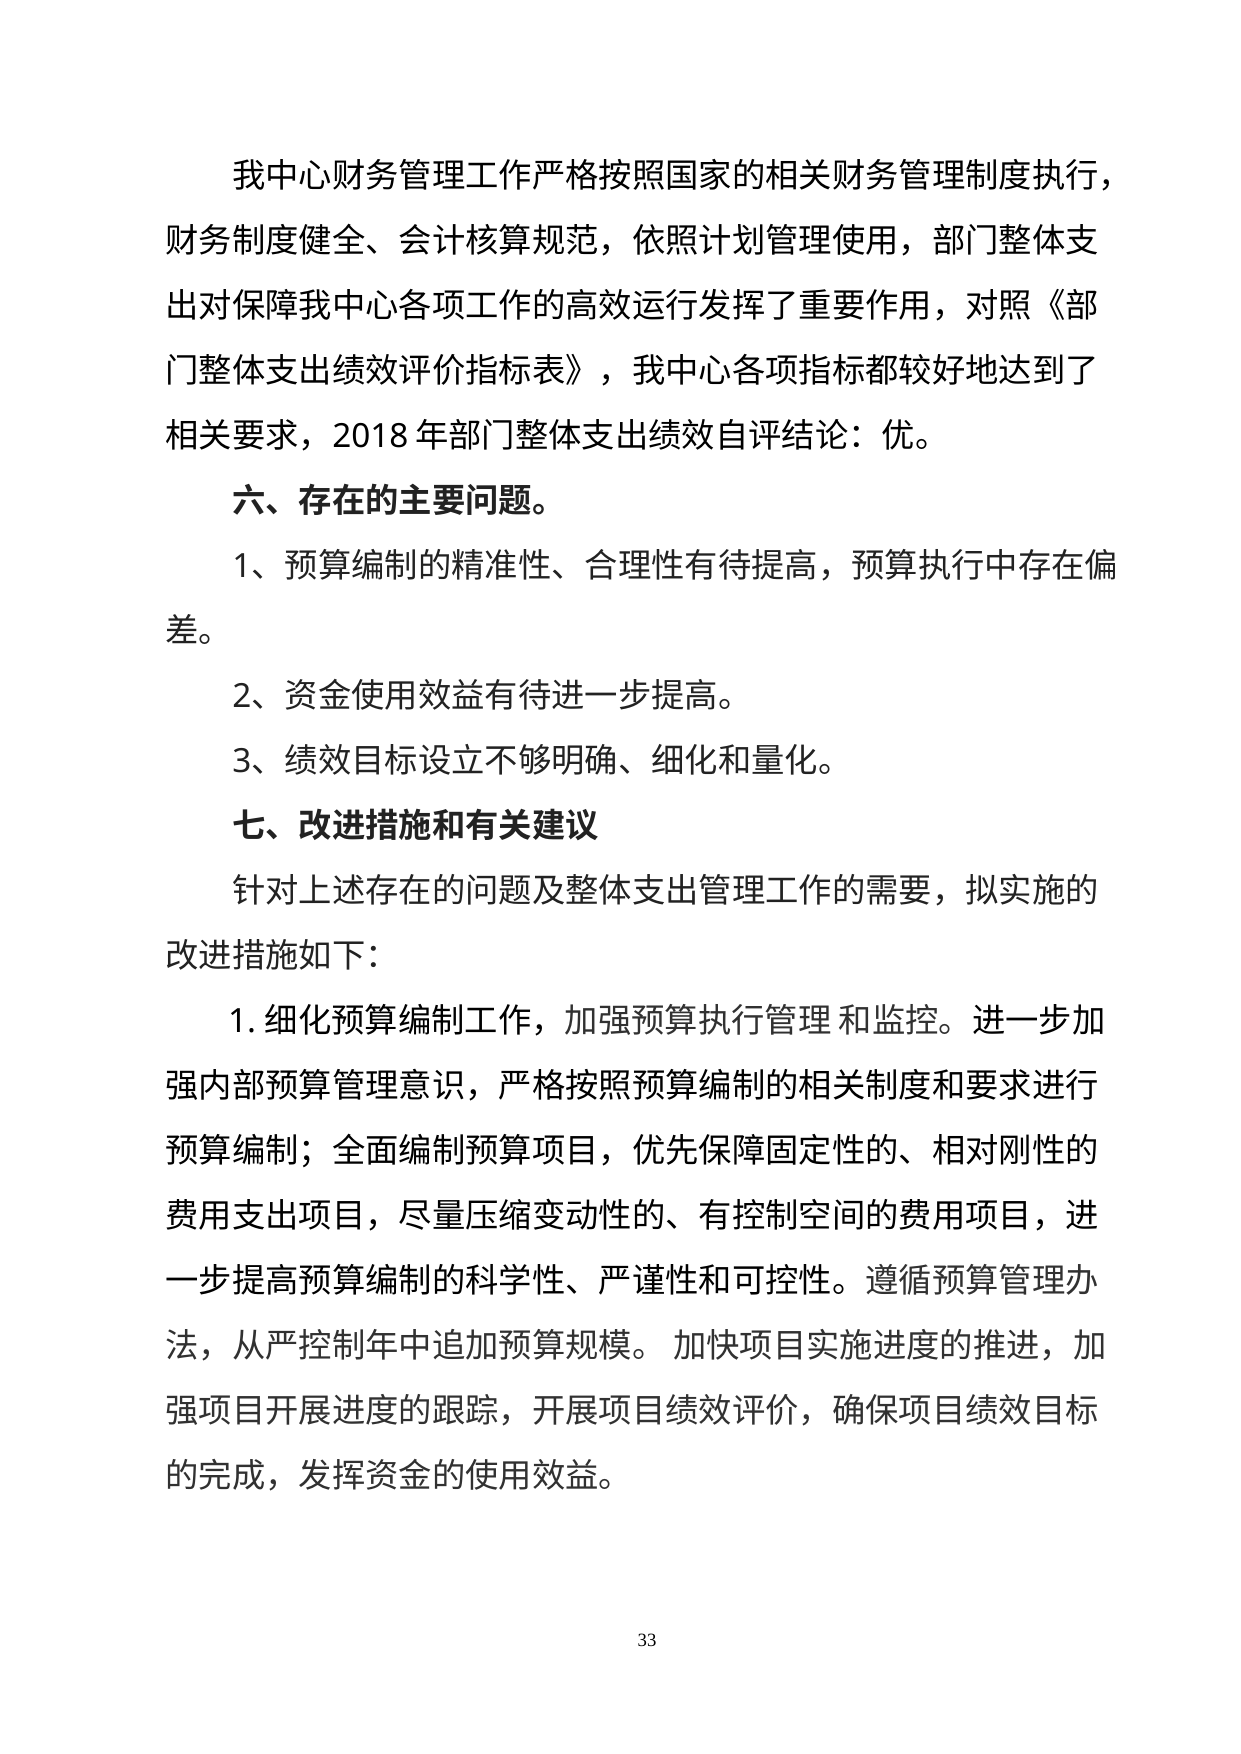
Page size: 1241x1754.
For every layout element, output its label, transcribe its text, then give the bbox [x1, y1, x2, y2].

text 针对上述存在的问题及整体支出管理工作的需要，拟实施的改进措施如下： [165, 856, 1128, 986]
text 我中心财务管理工作严格按照国家的相关财务管理制度执行，财务制度健全、会计核算规范，依照计划管理使用，部门整体支出对保障我中心各项工作的高效运行发挥了重要作用，对照《部门整体支出绩效评价指标表》，我中心各项指标都较好地达到了相关要求，2018年部门整体支出绩效自评结论：优。 [165, 141, 1128, 466]
text 3、绩效目标设立不够明确、细化和量化。 [165, 726, 1128, 791]
text 1. 细化预算编制工作，加强预算执行管理 和监控。进一步加强内部预算管理意识，严格按照预算编制的相关制度和要求进行预算编制；全面编制预算项目，优先保障固定性的、相对刚性的费用支出项目，尽量压缩变动性的、有控制空间的费用项目，进一步提高预算编制的科学性、严谨性和可控性。遵循预算管理办法，从严控制年中追加预算规模。 加快项目实施进度的推进，加强项目开展进度的跟踪，开展项目绩效评价，确保项目绩效目标的完成，发挥资金的使用效益。 [165, 986, 1128, 1506]
text 七、改进措施和有关建议 [165, 791, 1128, 856]
text 1、预算编制的精准性、合理性有待提高，预算执行中存在偏差。 [165, 531, 1128, 661]
text 2、资金使用效益有待进一步提高。 [165, 661, 1128, 726]
text 六、存在的主要问题。 [165, 466, 1128, 531]
